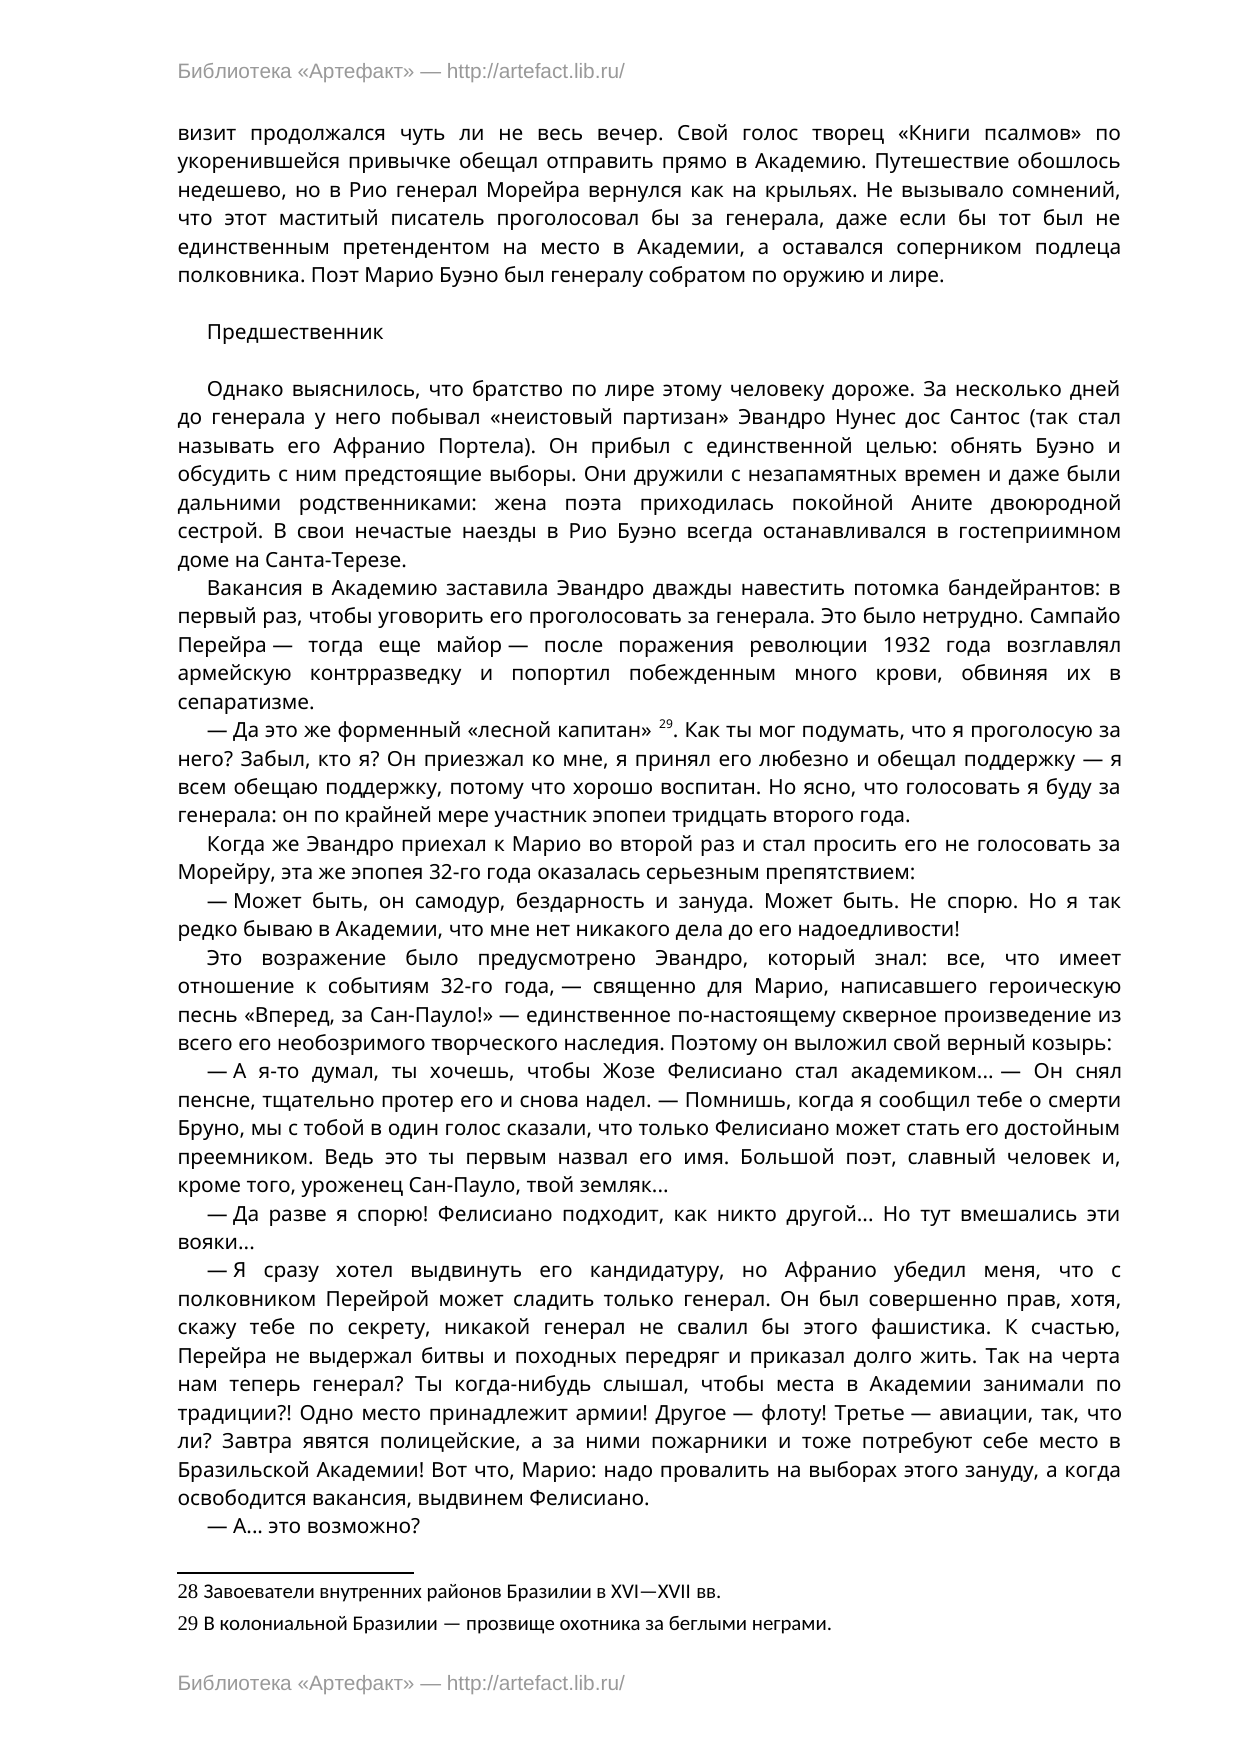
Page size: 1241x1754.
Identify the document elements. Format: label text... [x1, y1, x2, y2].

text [177, 118, 1122, 289]
text — Да это же форменный «лесной капитан» . Как ты мог подумать, что я проголосую за него? Забыл, кто я? Он приезжал ко мне, я принял его любезно и обещал поддержку — я всем обещаю поддержку, потому что хорошо воспитан. Но ясно, что голосовать я буду за генерала: он по крайней мере участник эпопеи тридцать второго года. [177, 715, 1122, 829]
text Когда же Эвандро приехал к Марио во второй раз и стал просить его не голосовать за Морейру, эта же эпопея 32-го года оказалась серьезным препятствием: [177, 829, 1122, 886]
text — Да разве я спорю! Фелисиано подходит, как никто другой... Но тут вмешались эти вояки... [177, 1199, 1122, 1256]
text — А... это возможно? [177, 1512, 1122, 1540]
text Это возражение было предусмотрено Эвандро, который знал: все, что имеет отношение к событиям 32-го года, — священно для Марио, написавшего героическую песнь «Вперед, за Сан-Пауло!» — единственное по-настоящему скверное произведение из всего его необозримого творческого наследия. Поэтому он выложил свой верный козырь: [177, 943, 1122, 1057]
text Однако выяснилось, что братство по лире этому человеку дороже. За несколько дней до генерала у него побывал «неистовый партизан» Эвандро Нунес дос Сантос (так стал называть его Афранио Портела). Он прибыл с единственной целью: обнять Буэно и обсудить с ним предстоящие выборы. Они дружили с незапамятных времен и даже были дальними родственниками: жена поэта приходилась покойной Аните двоюродной сестрой. В свои нечастые наезды в Рио Буэно всегда останавливался в гостеприимном доме на Санта-Терезе. [177, 374, 1122, 573]
text — Может быть, он самодур, бездарность и зануда. Может быть. Не спорю. Но я так редко бываю в Академии, что мне нет никакого дела до его надоедливости! [177, 886, 1122, 943]
subtitle Предшественник [177, 317, 1122, 346]
text — Я сразу хотел выдвинуть его кандидатуру, но Афранио убедил меня, что с полковником Перейрой может сладить только генерал. Он был совершенно прав, хотя, скажу тебе по секрету, никакой генерал не свалил бы этого фашистика. К счастью, Перейра не выдержал битвы и походных передряг и приказал долго жить. Так на черта нам теперь генерал? Ты когда-нибудь слышал, чтобы места в Академии занимали по традиции?! Одно место принадлежит армии! Другое — флоту! Третье — авиации, так, что ли? Завтра явятся полицейские, а за ними пожарники и тоже потребуют себе место в Бразильской Академии! Вот что, Марио: надо провалить на выборах этого зануду, а когда освободится вакансия, выдвинем Фелисиано. [177, 1256, 1122, 1512]
text Вакансия в Академию заставила Эвандро дважды навестить потомка бандейрантов: в первый раз, чтобы уговорить его проголосовать за генерала. Это было нетрудно. Сампайо Перейра — тогда еще майор — после поражения революции 1932 года возглавлял армейскую контрразведку и попортил побежденным много крови, обвиняя их в сепаратизме. [177, 573, 1122, 715]
text — А я-то думал, ты хочешь, чтобы Жозе Фелисиано стал академиком... — Он снял пенсне, тщательно протер его и снова надел. — Помнишь, когда я сообщил тебе о смерти Бруно, мы с тобой в один голос сказали, что только Фелисиано может стать его достойным преемником. Ведь это ты первым назвал его имя. Большой поэт, славный человек и, кроме того, уроженец Сан-Пауло, твой земляк... [177, 1057, 1122, 1199]
